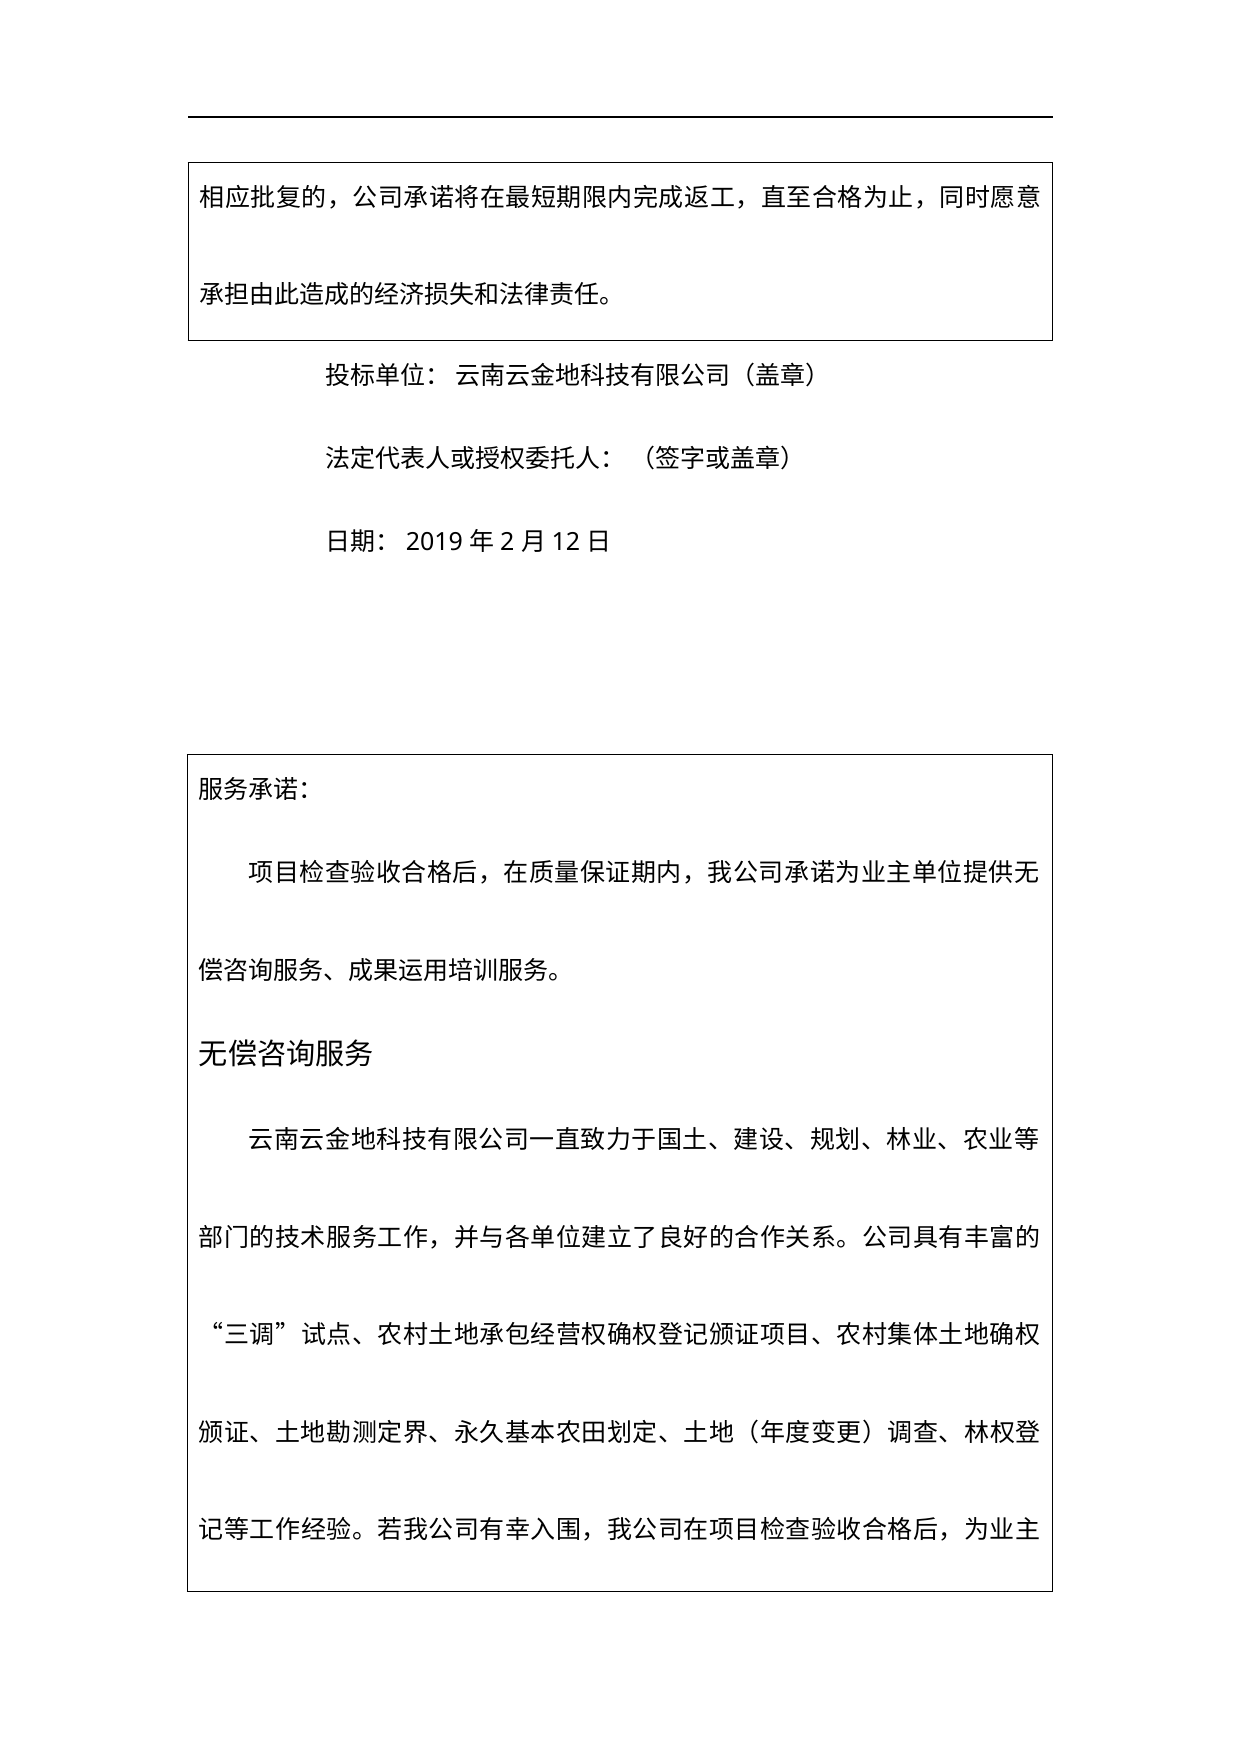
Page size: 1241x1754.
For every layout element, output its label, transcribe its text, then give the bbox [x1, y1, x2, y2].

text 日期： 2019 年 2 月 12 日 [325, 507, 1053, 572]
text 法定代表人或授权委托人： （签字或盖章） [325, 424, 1053, 489]
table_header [188, 755, 1052, 1591]
text 投标单位： 云南云金地科技有限公司（盖章） [325, 341, 1053, 406]
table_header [189, 163, 1052, 340]
